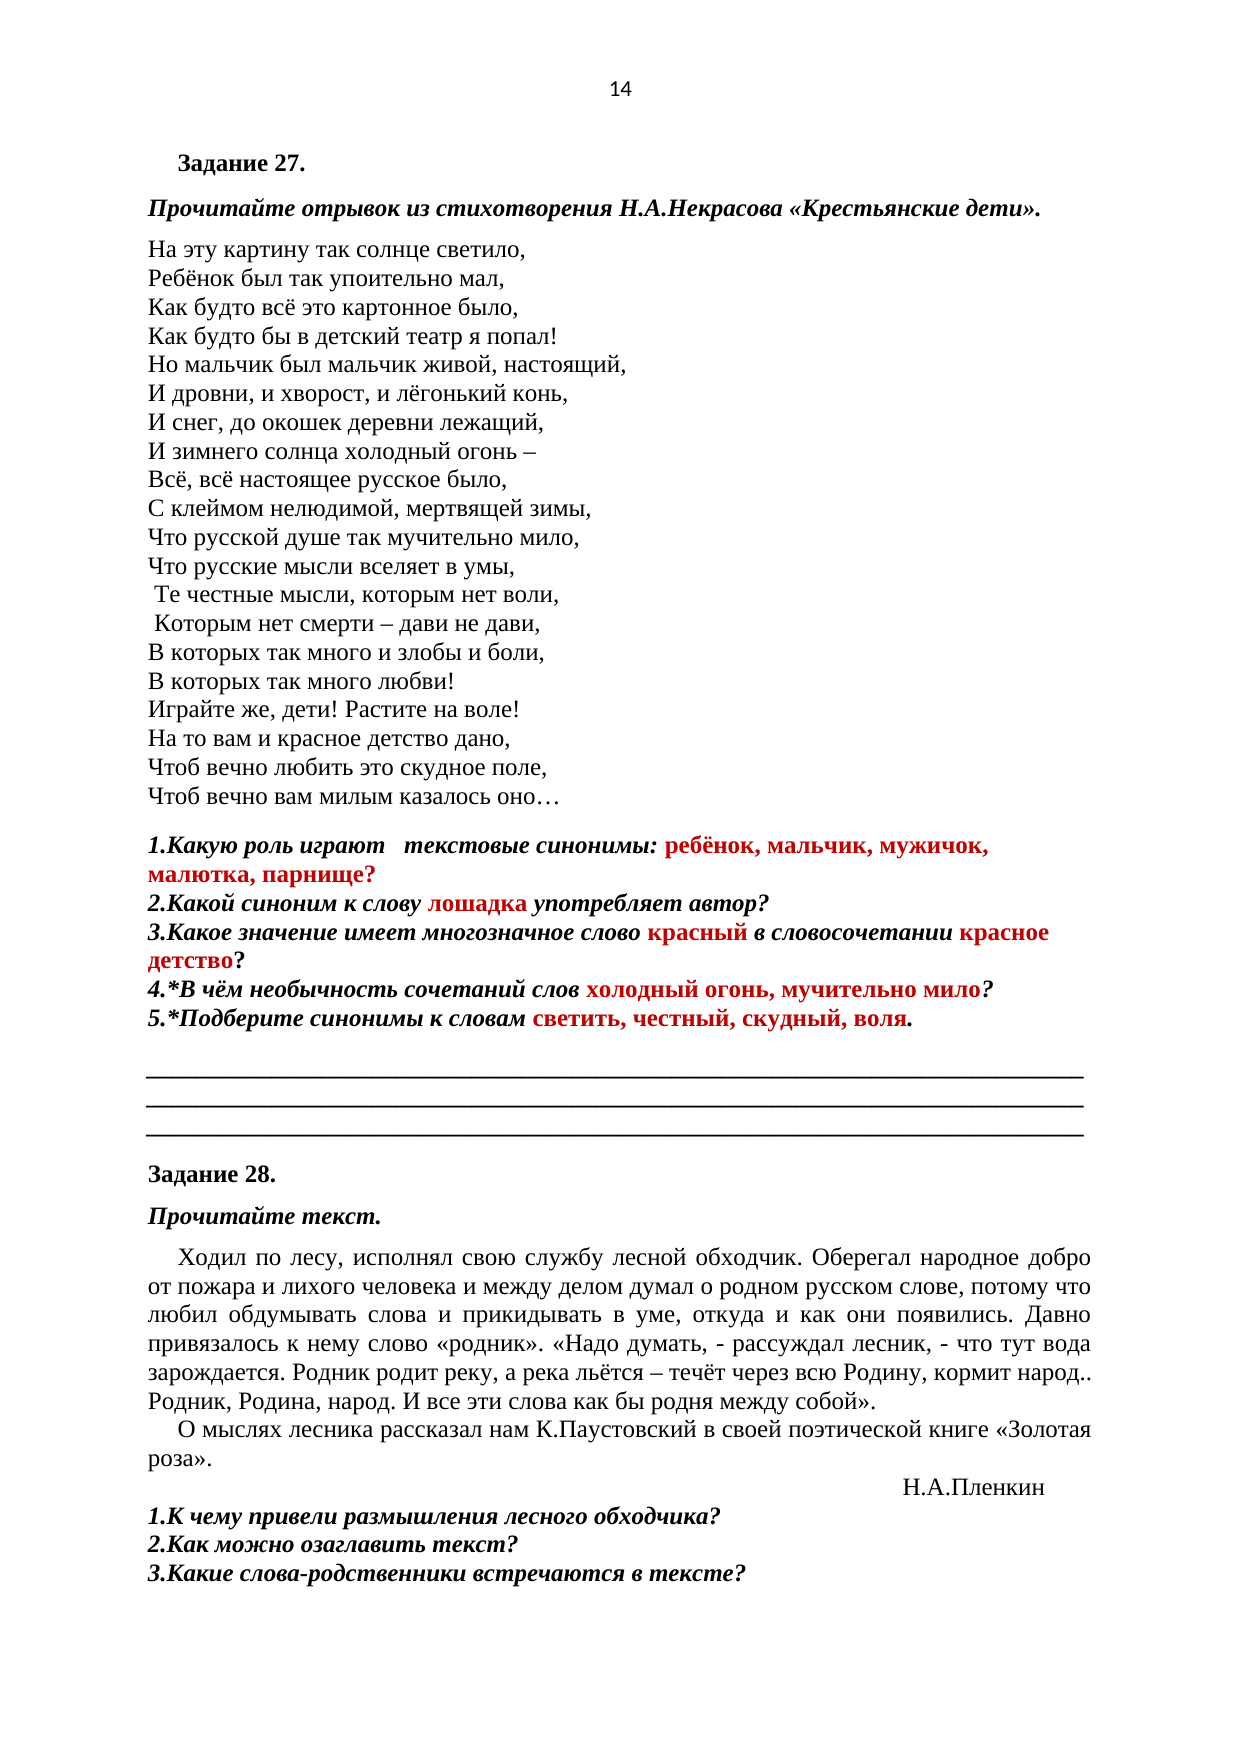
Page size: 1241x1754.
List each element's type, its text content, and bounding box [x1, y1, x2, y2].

text И дровни, и хворост, и лёгонький конь, [148, 378, 1092, 407]
text И снег, до окошек деревни лежащий, [148, 407, 1092, 436]
text Что русские мысли вселяет в умы, [148, 551, 1092, 579]
text Те честные мысли, которым нет воли, [148, 579, 1092, 608]
text 5.*Подберите синонимы к словам светить, честный, скудный, воля. [148, 1003, 1092, 1032]
text С клеймом нелюдимой, мертвящей зимы, [148, 493, 1092, 522]
text Которым нет смерти – дави не дави, [148, 608, 1092, 637]
text 3.Какие слова-родственники встречаются в тексте? [148, 1558, 1092, 1587]
text 2.Как можно озаглавить текст? [148, 1529, 1092, 1558]
text Задание 28. [148, 1159, 1092, 1188]
text Ходил по лесу, исполнял свою службу лесной обходчик. Оберегал народное добро от пожара и лихого человека и между делом думал о родном русском слове, потому что любил обдумывать слова и прикидывать в уме, откуда и как они появились. Давно привязалось к нему слово «родник». «Надо думать, - рассуждал лесник, - что тут вода зарождается. Родник родит реку, а река льётся – течёт через всю Родину, кормит народ.. Родник, Родина, народ. И все эти слова как бы родня между собой». [148, 1242, 1092, 1414]
text Всё, всё настоящее русское было, [148, 464, 1092, 493]
text _________________________________________________________________________________________________________________________________________________________________________________________________________________________________ [148, 1052, 1092, 1139]
text Как будто всё это картонное было, [148, 292, 1092, 321]
text 1.К чему привели размышления лесного обходчика? [148, 1501, 1092, 1529]
text Играйте же, дети! Растите на воле! [148, 694, 1092, 723]
text Задание 27. [148, 148, 1092, 176]
text Чтоб вечно любить это скудное поле, [148, 752, 1092, 781]
text Как будто бы в детский театр я попал! [148, 321, 1092, 349]
text Ребёнок был так упоительно мал, [148, 263, 1092, 292]
text И зимнего солнца холодный огонь – [148, 436, 1092, 464]
text В которых так много и злобы и боли, [148, 637, 1092, 666]
text Чтоб вечно вам милым казалось оно… [148, 781, 1092, 809]
text Н.А.Пленкин [177, 1472, 1092, 1501]
text На эту картину так солнце светило, [148, 234, 1092, 263]
text 3.Какое значение имеет многозначное слово красный в словосочетании красное детство? [148, 917, 1092, 974]
text О мыслях лесника рассказал нам К.Паустовский в своей поэтической книге «Золотая роза». [148, 1414, 1092, 1472]
text 2.Какой синоним к слову лошадка употребляет автор? [148, 888, 1092, 917]
text В которых так много любви! [148, 666, 1092, 694]
text 1.Какую роль играют текстовые синонимы: ребёнок, мальчик, мужичок, малютка, парнище? [148, 830, 1092, 888]
text Но мальчик был мальчик живой, настоящий, [148, 349, 1092, 378]
text Что русской душе так мучительно мило, [148, 522, 1092, 551]
text На то вам и красное детство дано, [148, 723, 1092, 752]
text 4.*В чём необычность сочетаний слов холодный огонь, мучительно мило? [148, 974, 1092, 1003]
text Прочитайте отрывок из стихотворения Н.А.Некрасова «Крестьянские дети». [148, 193, 1092, 222]
text Прочитайте текст. [148, 1201, 1092, 1229]
